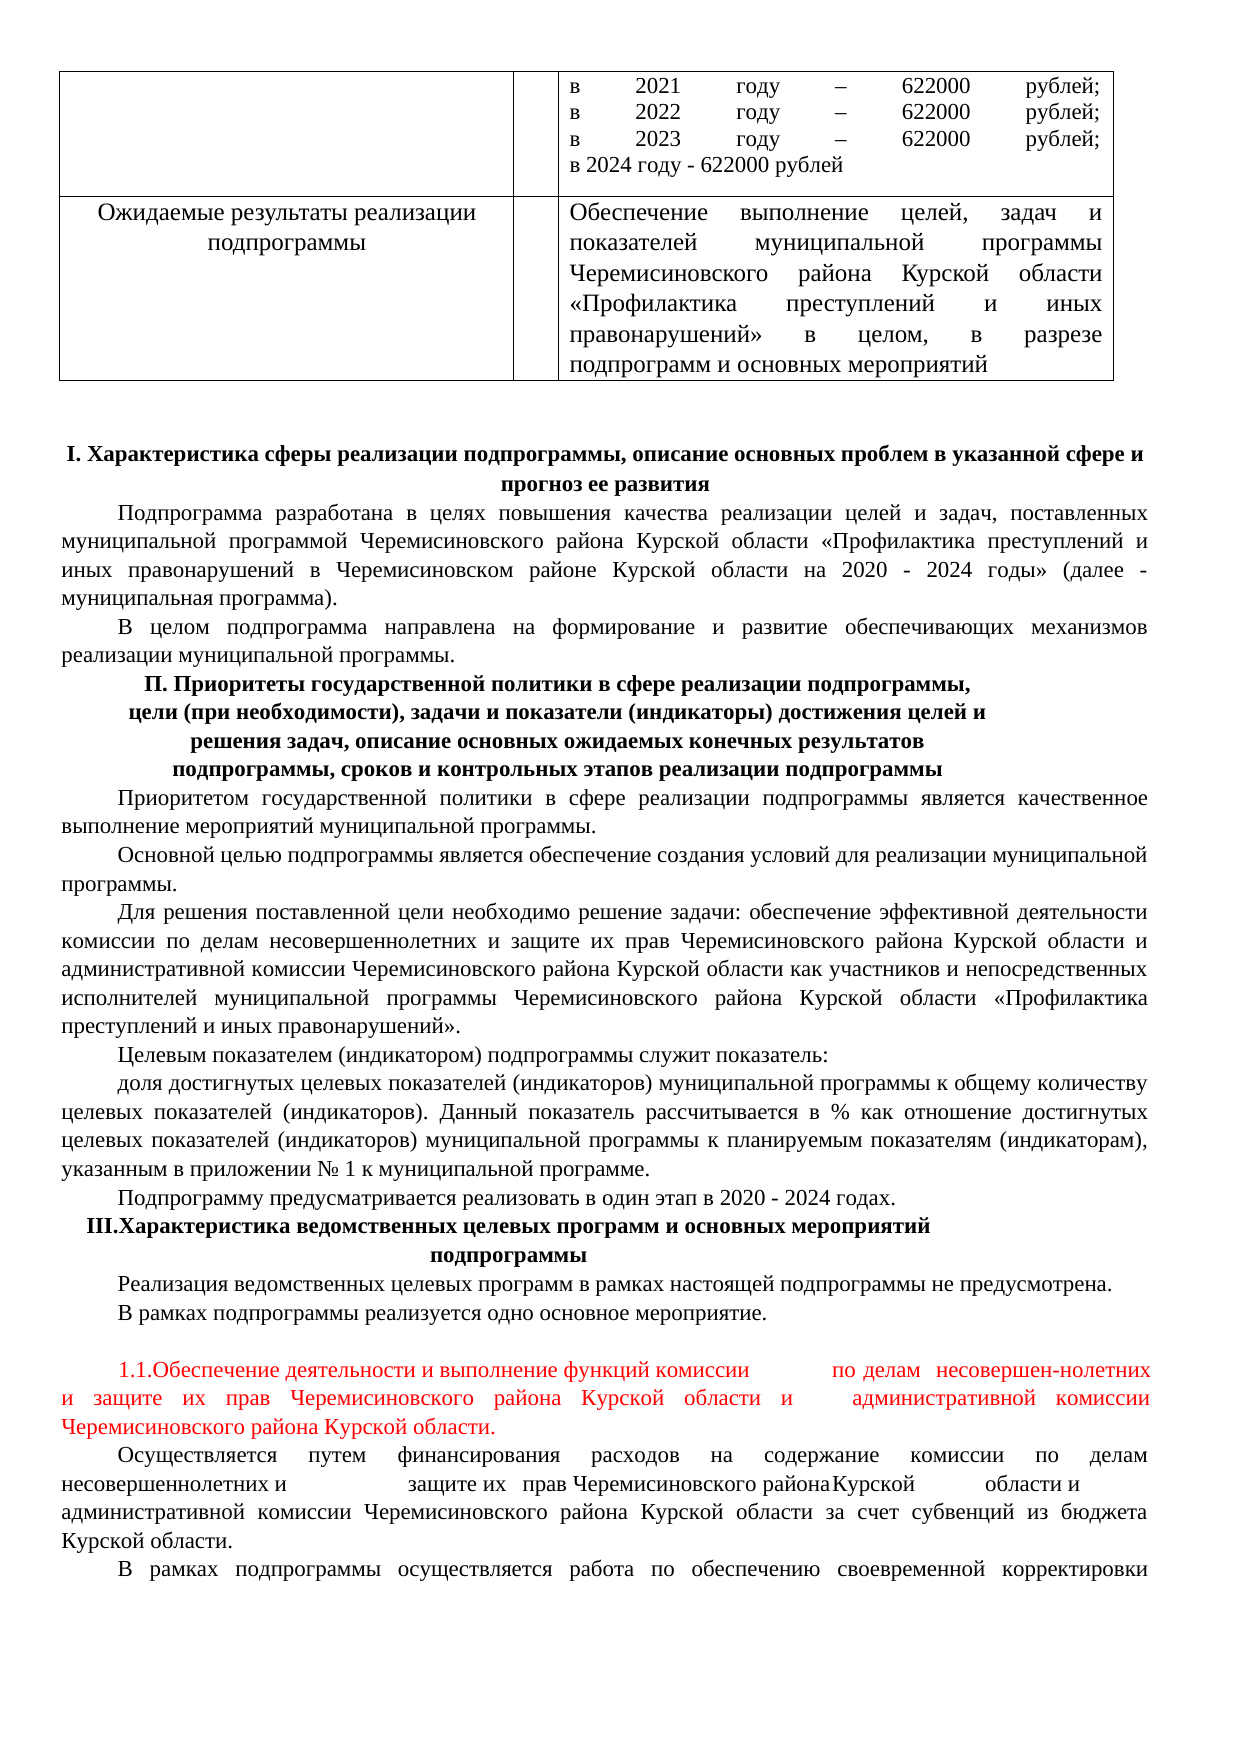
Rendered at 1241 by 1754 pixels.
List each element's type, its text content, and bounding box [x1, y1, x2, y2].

text Подпрограмму предусматривается реализовать в один этап в 2020 - 2024 годах. [61, 1182, 1152, 1211]
table_cell [514, 72, 558, 196]
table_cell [60, 72, 513, 196]
text I. Характеристика сферы реализации подпрограммы, описание основных проблем в указанной сфере и прогноз ее развития [59, 438, 1152, 497]
text Реализация ведомственных целевых программ в рамках настоящей подпрограммы не предусмотрена. [61, 1268, 1149, 1297]
text Целевым показателем (индикатором) подпрограммы служит показатель: [61, 1039, 1152, 1068]
text П. Приоритеты государственной политики в сфере реализации подпрограммы, цели (при необходимости), задачи и показатели (индикаторы) достижения целей и решения задач, описание основных ожидаемых конечных результатов подпрограммы, сроков и контрольных этапов реализации подпрограммы [122, 668, 993, 782]
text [61, 1554, 1149, 1583]
text доля достигнутых целевых показателей (индикаторов) муниципальной программы к общему количеству целевых показателей (индикаторов). Данный показатель рассчитывается в % как отношение достигнутых целевых показателей (индикаторов) муниципальной программы к планируемым показателям (индикаторам), указанным в приложении № 1 к муниципальной программе. [61, 1068, 1149, 1182]
table_cell Ожидаемые результаты реализации подпрограммы [60, 197, 513, 379]
table_cell [514, 197, 558, 379]
text III.Характеристика ведомственных целевых программ и основных мероприятий подпрограммы [59, 1211, 958, 1268]
table_cell Обеспечение выполнение целей, задач и показателей муниципальной программы Черемисиновского района Курской области «Профилактика преступлений и иных правонарушений» в целом, в разрезе подпрограмм и основных мероприятий [559, 197, 1113, 379]
text В целом подпрограмма направлена на формирование и развитие обеспечивающих механизмов реализации муниципальной программы. [61, 611, 1149, 668]
text административной комиссии Черемисиновского района Курской области за счет субвенций из бюджета Курской области. [61, 1497, 1149, 1554]
text Подпрограмма разработана в целях повышения качества реализации целей и задач, поставленных муниципальной программой Черемисиновского района Курской области «Профилактика преступлений и иных правонарушений в Черемисиновском районе Курской области на 2020 - 2024 годы» (далее - муниципальная программа). [61, 497, 1149, 611]
text Основной целью подпрограммы является обеспечение создания условий для реализации муниципальной программы. [61, 839, 1149, 897]
text 1.1.Обеспечение деятельности и выполнение функций комиссии по делам несовершен-нолетних и защите их прав Черемисиновского района Курской области и административной комиссии Черемисиновского района Курской области. [61, 1354, 1152, 1440]
text В рамках подпрограммы реализуется одно основное мероприятие. [61, 1297, 1152, 1326]
text Для решения поставленной цели необходимо решение задачи: обеспечение эффективной деятельности комиссии по делам несовершеннолетних и защите их прав Черемисиновского района Курской области и административной комиссии Черемисиновского района Курской области как участников и непосредственных исполнителей муниципальной программы Черемисиновского района Курской области «Профилактика преступлений и иных правонарушений». [61, 897, 1149, 1039]
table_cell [559, 72, 1113, 196]
text Осуществляется путем финансирования расходов на содержание комиссии по делам несовершеннолетних и защите их прав Черемисиновского района Курской области и [61, 1440, 1149, 1497]
text Приоритетом государственной политики в сфере реализации подпрограммы является качественное выполнение мероприятий муниципальной программы. [61, 782, 1149, 839]
